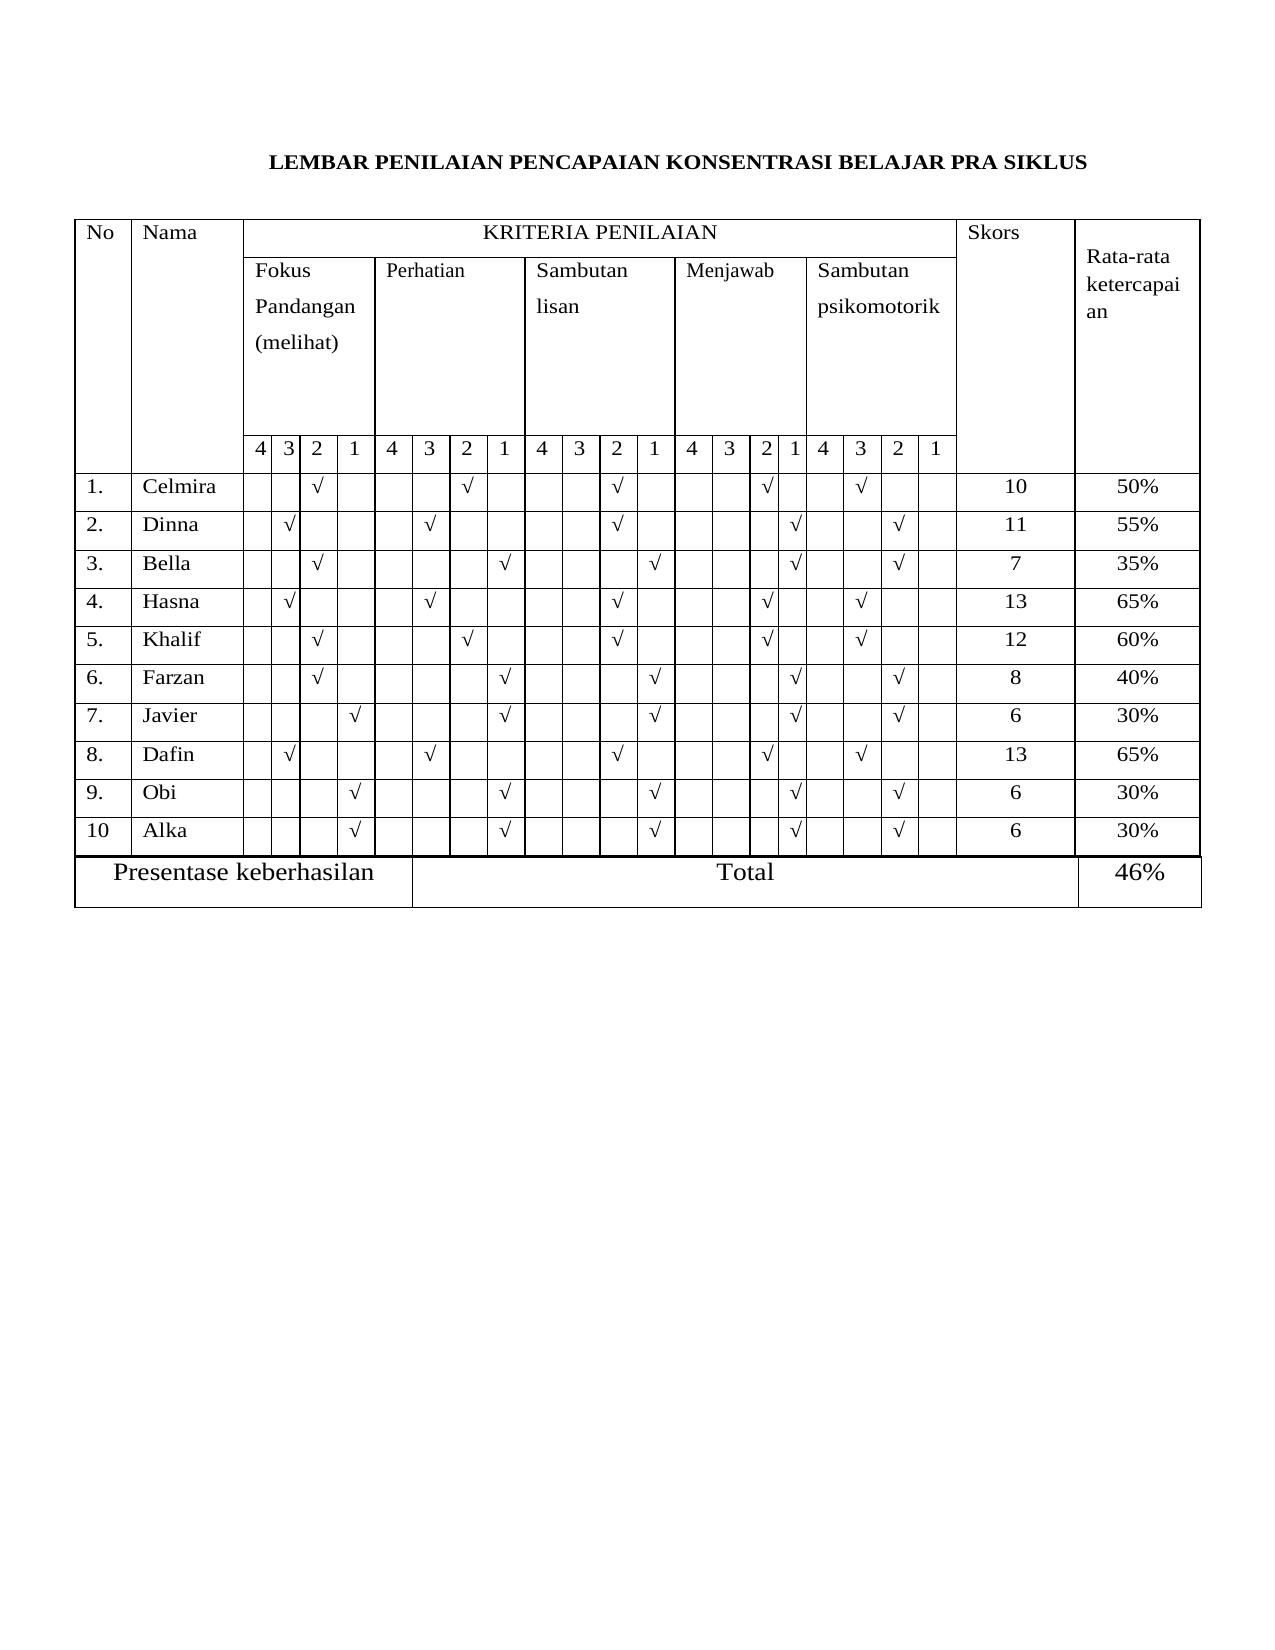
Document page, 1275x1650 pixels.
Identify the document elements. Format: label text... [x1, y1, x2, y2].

table_cell [526, 704, 562, 741]
table_cell [751, 665, 778, 702]
table_cell [244, 589, 271, 626]
table_cell 60% [1076, 627, 1199, 664]
table_cell [807, 665, 843, 702]
table_cell Bella [132, 551, 243, 588]
table_cell 65% [1076, 742, 1199, 779]
table_cell [919, 665, 956, 702]
table_cell [751, 818, 778, 855]
table_cell 8 [957, 665, 1074, 702]
table_cell Alka [132, 818, 243, 855]
table_cell [807, 589, 843, 626]
table_cell 65% [1076, 589, 1199, 626]
table_cell Dinna [132, 512, 243, 549]
table_cell [807, 742, 843, 779]
table_cell 1 [779, 436, 806, 473]
table_cell [451, 551, 487, 588]
table_cell 5. [76, 627, 131, 664]
table_cell 7. [76, 704, 131, 741]
table_cell Fokus Pandangan (melihat) [244, 258, 374, 435]
table_cell 10 [957, 474, 1074, 511]
table_cell [563, 704, 599, 741]
table_cell [919, 551, 956, 588]
table_cell [807, 512, 843, 549]
table_cell 2 [301, 436, 337, 473]
table_cell [713, 742, 749, 779]
table_cell [807, 704, 843, 741]
table_cell [376, 665, 412, 702]
table_cell [244, 627, 271, 664]
table_cell [526, 474, 562, 511]
table_cell 6 [957, 704, 1074, 741]
table_cell √ [488, 704, 524, 741]
table_cell [244, 704, 271, 741]
table_cell [713, 551, 749, 588]
table_cell [413, 780, 449, 817]
table_cell [244, 512, 271, 549]
table_cell 13 [957, 589, 1074, 626]
table_cell 30% [1076, 818, 1199, 855]
table_cell [488, 627, 524, 664]
table_cell √ [488, 780, 524, 817]
table_cell √ [638, 780, 674, 817]
table_cell √ [301, 474, 337, 511]
table_cell [751, 704, 778, 741]
table_cell √ [301, 627, 337, 664]
table_cell [601, 818, 637, 855]
table_cell [638, 474, 674, 511]
table_cell 55% [1076, 512, 1199, 549]
table_cell [301, 780, 337, 817]
table_cell 2. [76, 512, 131, 549]
table_cell [601, 665, 637, 702]
table_cell [526, 665, 562, 702]
table_cell [272, 818, 299, 855]
table_cell 2 [601, 436, 637, 473]
table_cell √ [882, 512, 918, 549]
table_cell [919, 627, 956, 664]
table_cell 2 [751, 436, 778, 473]
table_cell 4 [376, 436, 412, 473]
table_cell [563, 551, 599, 588]
table_cell √ [751, 474, 778, 511]
table_cell [563, 780, 599, 817]
table_cell [713, 780, 749, 817]
table_cell √ [488, 551, 524, 588]
table_cell √ [638, 551, 674, 588]
table_cell √ [882, 665, 918, 702]
table_cell 6. [76, 665, 131, 702]
table_cell [882, 742, 918, 779]
table_cell 7 [957, 551, 1074, 588]
table_cell [844, 818, 881, 855]
table_cell Javier [132, 704, 243, 741]
table_cell [919, 589, 956, 626]
table_cell [526, 551, 562, 588]
table_cell 3 [563, 436, 599, 473]
table_cell 12 [957, 627, 1074, 664]
table_cell [563, 512, 599, 549]
table_cell [413, 704, 449, 741]
table_cell 2 [882, 436, 918, 473]
table_cell 30% [1076, 780, 1199, 817]
table_cell Sambutan lisan [526, 258, 674, 435]
table_cell 3. [76, 551, 131, 588]
table_cell [451, 818, 487, 855]
table_cell √ [638, 818, 674, 855]
table_cell √ [882, 818, 918, 855]
table_cell [338, 551, 374, 588]
table_cell [376, 818, 412, 855]
table_cell [526, 627, 562, 664]
table_cell [488, 742, 524, 779]
table_cell [301, 512, 337, 549]
table_cell √ [601, 589, 637, 626]
table_cell [713, 627, 749, 664]
table_cell [676, 627, 712, 664]
table_cell [919, 818, 956, 855]
table_cell [807, 627, 843, 664]
table_cell [713, 589, 749, 626]
table_cell [526, 780, 562, 817]
table_cell [779, 627, 806, 664]
table_cell 4 [807, 436, 843, 473]
table_cell √ [338, 818, 374, 855]
table_cell 13 [957, 742, 1074, 779]
table_cell [376, 627, 412, 664]
table_cell [451, 780, 487, 817]
table_cell √ [601, 474, 637, 511]
table_cell √ [413, 742, 449, 779]
table_cell √ [451, 474, 487, 511]
table_cell √ [882, 551, 918, 588]
table_cell 3 [272, 436, 299, 473]
table_cell [244, 551, 271, 588]
table_cell [301, 818, 337, 855]
table_cell [301, 589, 337, 626]
table_cell [713, 818, 749, 855]
table_cell 35% [1076, 551, 1199, 588]
table_cell Hasna [132, 589, 243, 626]
table_cell [1076, 435, 1199, 473]
table_cell √ [844, 627, 881, 664]
table_cell 2 [451, 436, 487, 473]
table_cell [844, 551, 881, 588]
table_cell √ [882, 780, 918, 817]
table_cell [779, 474, 806, 511]
table_cell [844, 704, 881, 741]
table_cell √ [601, 627, 637, 664]
table_cell [601, 551, 637, 588]
table_cell [713, 512, 749, 549]
table_cell [376, 704, 412, 741]
table_cell [638, 627, 674, 664]
table_cell Farzan [132, 665, 243, 702]
table_cell [451, 704, 487, 741]
table_cell [272, 780, 299, 817]
table_cell [376, 589, 412, 626]
table_cell [751, 551, 778, 588]
table_cell [751, 780, 778, 817]
table_header Rata-rata ketercapaian [1076, 220, 1199, 435]
table_cell 4 [676, 436, 712, 473]
table_cell √ [601, 512, 637, 549]
table_cell [563, 627, 599, 664]
table_cell √ [413, 589, 449, 626]
table_cell [638, 512, 674, 549]
table_cell [413, 551, 449, 588]
table_cell [713, 474, 749, 511]
table_cell [272, 704, 299, 741]
table_cell [413, 627, 449, 664]
table_cell Menjawab [676, 258, 806, 435]
table_cell [526, 589, 562, 626]
table_cell 9. [76, 780, 131, 817]
table_cell √ [601, 742, 637, 779]
table_cell [244, 474, 271, 511]
table_cell [844, 512, 881, 549]
table_cell [338, 512, 374, 549]
table_cell √ [779, 551, 806, 588]
table_cell √ [272, 742, 299, 779]
table_cell 10 [76, 818, 131, 855]
table_cell [488, 589, 524, 626]
table_header Nama [132, 220, 243, 473]
table_cell [844, 780, 881, 817]
table_cell [451, 589, 487, 626]
table_cell [676, 780, 712, 817]
table_cell [807, 818, 843, 855]
table_cell √ [751, 589, 778, 626]
table_cell 1 [338, 436, 374, 473]
table_cell √ [338, 780, 374, 817]
table_cell 3 [713, 436, 749, 473]
table_cell 1. [76, 474, 131, 511]
table_cell √ [882, 704, 918, 741]
table_cell [807, 780, 843, 817]
table_cell [338, 665, 374, 702]
table_cell √ [451, 627, 487, 664]
table_cell [451, 742, 487, 779]
table_header 46% [1079, 858, 1201, 907]
table_cell [676, 512, 712, 549]
table_header KRITERIA PENILAIAN [244, 220, 956, 257]
table_cell [751, 512, 778, 549]
table_cell 11 [957, 512, 1074, 549]
table_cell √ [844, 742, 881, 779]
table_cell √ [779, 818, 806, 855]
table_cell [272, 627, 299, 664]
table_cell 1 [488, 436, 524, 473]
table_cell [563, 474, 599, 511]
table_cell [244, 742, 271, 779]
table_cell √ [638, 665, 674, 702]
table_cell [676, 704, 712, 741]
table_cell [919, 474, 956, 511]
table_cell Perhatian [376, 258, 524, 435]
table_cell √ [272, 512, 299, 549]
table_cell Obi [132, 780, 243, 817]
table_cell [919, 704, 956, 741]
table_header No [76, 220, 131, 473]
table_cell [338, 474, 374, 511]
table_cell √ [751, 742, 778, 779]
table_cell 8. [76, 742, 131, 779]
table_cell [244, 665, 271, 702]
table_cell √ [751, 627, 778, 664]
table_header Skors [957, 220, 1074, 435]
table_cell [272, 665, 299, 702]
table_cell [807, 474, 843, 511]
table_cell Dafin [132, 742, 243, 779]
table_cell [844, 665, 881, 702]
table_cell [919, 780, 956, 817]
table_cell [601, 704, 637, 741]
table_cell 40% [1076, 665, 1199, 702]
table_cell [919, 512, 956, 549]
table_cell [601, 780, 637, 817]
table_header Total [413, 858, 1078, 907]
table_cell [272, 474, 299, 511]
table_cell [676, 665, 712, 702]
table_cell [376, 742, 412, 779]
table_cell √ [272, 589, 299, 626]
table_cell √ [779, 780, 806, 817]
table_cell [882, 474, 918, 511]
table_cell [272, 551, 299, 588]
table_cell [376, 780, 412, 817]
table_cell [563, 818, 599, 855]
list LEMBAR PENILAIAN PENCAPAIAN KONSENTRASI BELAJAR PRA SIKLUS [232, 150, 1125, 174]
table_cell √ [779, 665, 806, 702]
table_cell [338, 589, 374, 626]
table_cell [713, 665, 749, 702]
table_cell [779, 589, 806, 626]
table_cell √ [301, 551, 337, 588]
table_cell [301, 704, 337, 741]
table_cell [563, 665, 599, 702]
table_cell [376, 551, 412, 588]
table_cell [526, 818, 562, 855]
table_cell 30% [1076, 704, 1199, 741]
table_cell [488, 512, 524, 549]
table_cell [713, 704, 749, 741]
table_cell [488, 474, 524, 511]
table_cell 4 [526, 436, 562, 473]
table_cell [244, 780, 271, 817]
table_cell [451, 512, 487, 549]
table_cell [413, 818, 449, 855]
table_cell [451, 665, 487, 702]
table_cell 4. [76, 589, 131, 626]
table_header Presentase keberhasilan [76, 858, 412, 907]
table_cell [638, 589, 674, 626]
table_cell [413, 665, 449, 702]
table_cell [413, 474, 449, 511]
table_cell 1 [638, 436, 674, 473]
table_cell √ [844, 589, 881, 626]
table_cell [563, 742, 599, 779]
table_cell [526, 512, 562, 549]
table_cell √ [338, 704, 374, 741]
table_cell 6 [957, 818, 1074, 855]
table_cell Khalif [132, 627, 243, 664]
table_cell √ [638, 704, 674, 741]
table_cell 3 [844, 436, 881, 473]
table_cell [676, 589, 712, 626]
table_cell [563, 589, 599, 626]
table_cell √ [488, 818, 524, 855]
table_cell [676, 742, 712, 779]
table_cell √ [301, 665, 337, 702]
table_cell 3 [413, 436, 449, 473]
table_cell [338, 742, 374, 779]
table_cell √ [844, 474, 881, 511]
table_cell [376, 512, 412, 549]
table_cell [638, 742, 674, 779]
table_cell [676, 818, 712, 855]
table_cell [919, 742, 956, 779]
table_cell Sambutan psikomotorik [807, 258, 956, 435]
table_cell [244, 818, 271, 855]
table_cell [676, 474, 712, 511]
table_cell [957, 435, 1074, 473]
table_cell [526, 742, 562, 779]
table_cell 6 [957, 780, 1074, 817]
table_cell [882, 589, 918, 626]
table_cell Celmira [132, 474, 243, 511]
table_cell [779, 742, 806, 779]
table_cell [676, 551, 712, 588]
table_cell 50% [1076, 474, 1199, 511]
table_cell [882, 627, 918, 664]
table_cell 1 [919, 436, 956, 473]
table_cell √ [779, 512, 806, 549]
table_cell [338, 627, 374, 664]
table_cell [301, 742, 337, 779]
table_cell [376, 474, 412, 511]
table_cell √ [488, 665, 524, 702]
table_cell √ [413, 512, 449, 549]
table_cell 4 [244, 436, 271, 473]
table_cell √ [779, 704, 806, 741]
table_cell [807, 551, 843, 588]
